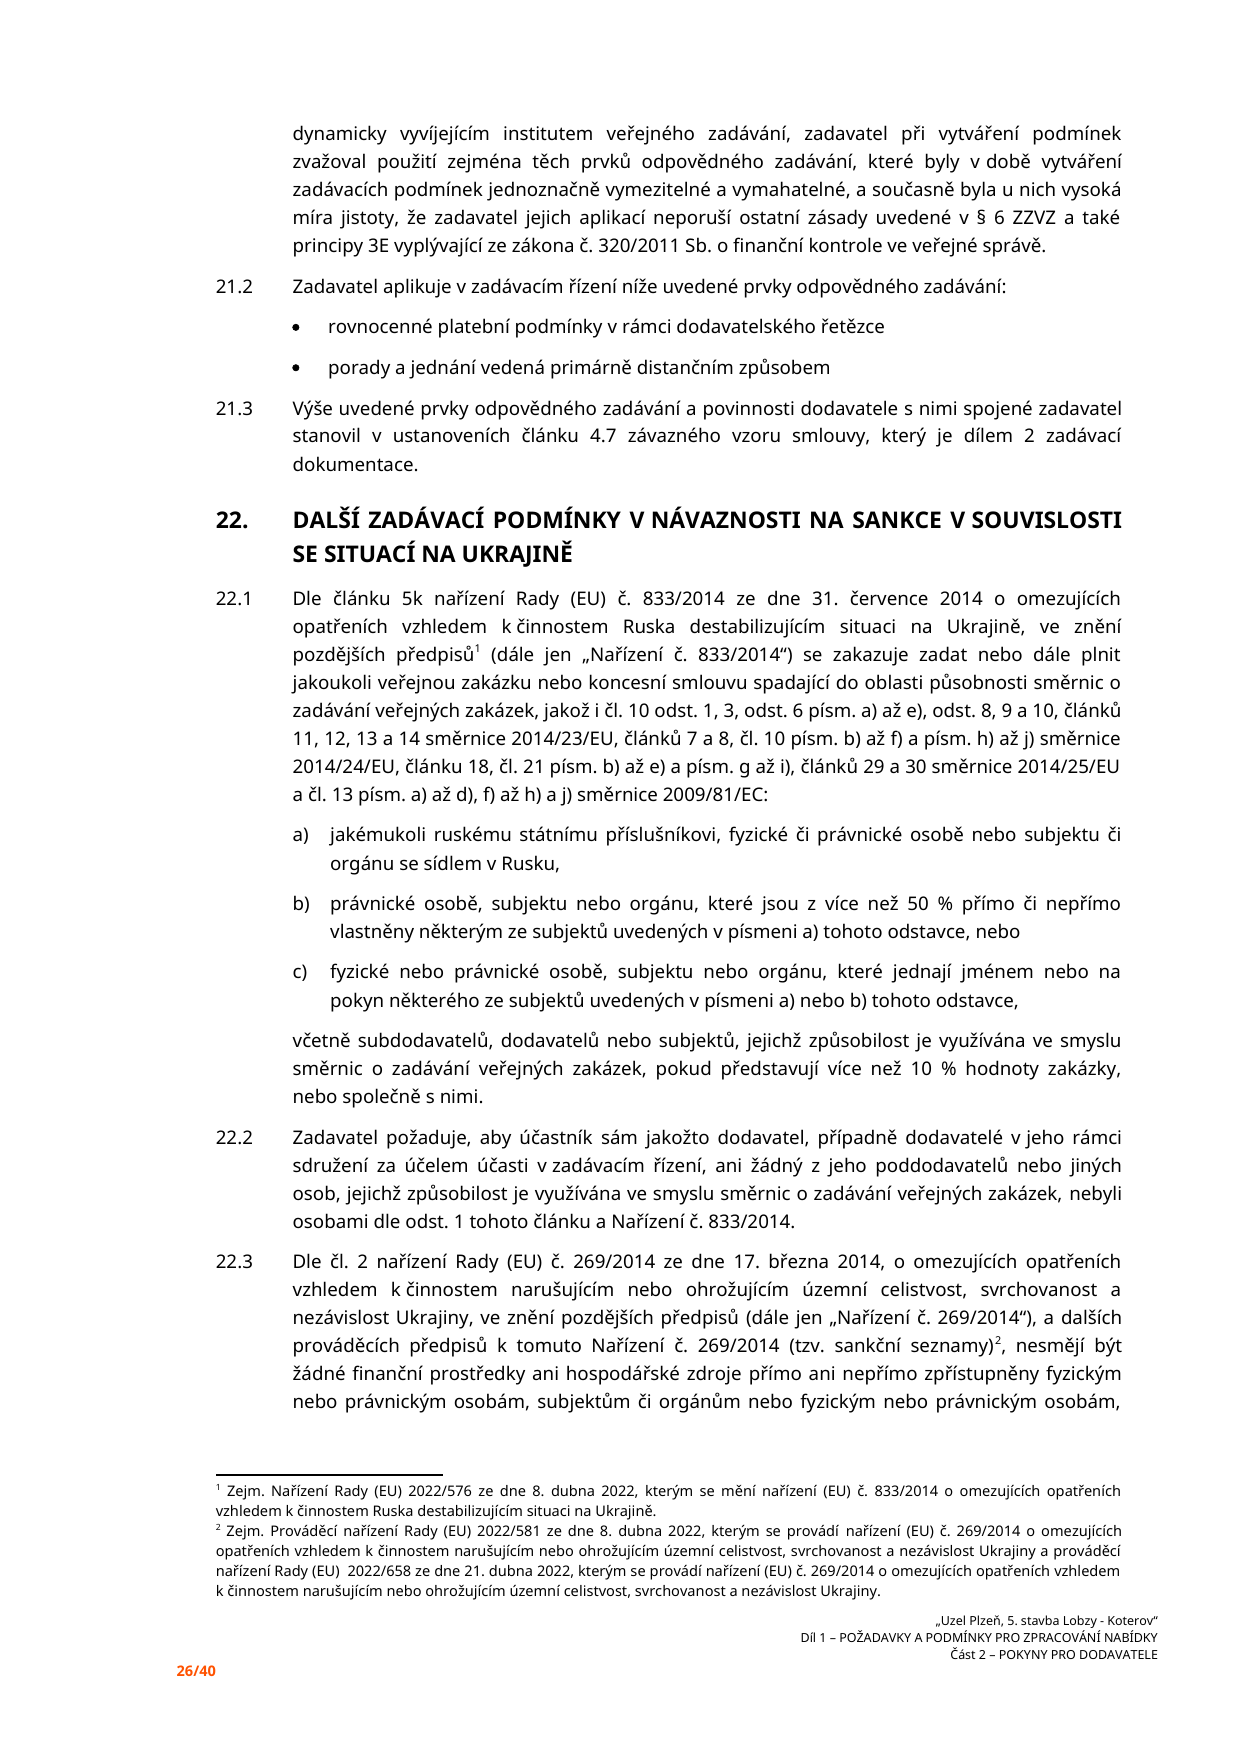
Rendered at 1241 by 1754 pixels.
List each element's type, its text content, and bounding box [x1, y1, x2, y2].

text Výše uvedené prvky odpovědného zadávání a povinnosti dodavatele s nimi spojené zadavatel stanovil v ustanoveních článku 4.7 závazného vzoru smlouvy, který je dílem 2 zadávací dokumentace. [216, 395, 1122, 476]
text porady a jednání vedená primárně distančním způsobem [292, 354, 1122, 380]
list fyzické nebo právnické osobě, subjektu nebo orgánu, které jednají jménem nebo na pokyn některého ze subjektů uvedených v písmeni a) nebo b) tohoto odstavce, [292, 959, 1122, 1012]
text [216, 121, 1122, 258]
text Zadavatel aplikuje v zadávacím řízení níže uvedené prvky odpovědného zadávání: [216, 273, 1122, 299]
list právnické osobě, subjektu nebo orgánu, které jsou z více než 50 % přímo či nepřímo vlastněny některým ze subjektů uvedených v písmeni a) tohoto odstavce, nebo [292, 890, 1122, 944]
list jakémukoli ruskému státnímu příslušníkovi, fyzické či právnické osobě nebo subjektu či orgánu se sídlem v Rusku, [292, 822, 1122, 875]
text rovnocenné platební podmínky v rámci dodavatelského řetězce [292, 314, 1122, 339]
text Další zadávací podmínky v návaznosti na sankce v souvislosti se situací na Ukrajině [216, 504, 1122, 569]
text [216, 1248, 1122, 1414]
list včetně subdodavatelů, dodavatelů nebo subjektů, jejichž způsobilost je využívána ve smyslu směrnic o zadávání veřejných zakázek, pokud představují více než 10 % hodnoty zakázky, nebo společně s nimi. [292, 1027, 1122, 1109]
text Dle článku 5k nařízení Rady (EU) č. 833/2014 ze dne 31. července 2014 o omezujících opatřeních vzhledem k činnostem Ruska destabilizujícím situaci na Ukrajině, ve znění pozdějších předpisů (dále jen „Nařízení č. 833/2014“) se zakazuje zadat nebo dále plnit jakoukoli veřejnou zakázku nebo koncesní smlouvu spadající do oblasti působnosti směrnic o zadávání veřejných zakázek, jakož i čl. 10 odst. 1, 3, odst. 6 písm. a) až e), odst. 8, 9 a 10, článků 11, 12, 13 a 14 směrnice 2014/23/EU, článků 7 a 8, čl. 10 písm. b) až f) a písm. h) až j) směrnice 2014/24/EU, článku 18, čl. 21 písm. b) až e) a písm. g až i), článků 29 a 30 směrnice 2014/25/EU a čl. 13 písm. a) až d), f) až h) a j) směrnice 2009/81/EC: [216, 585, 1122, 807]
text Zadavatel požaduje, aby účastník sám jakožto dodavatel, případně dodavatelé v jeho rámci sdružení za účelem účasti v zadávacím řízení, ani žádný z jeho poddodavatelů nebo jiných osob, jejichž způsobilost je využívána ve smyslu směrnic o zadávání veřejných zakázek, nebyli osobami dle odst. 1 tohoto článku a Nařízení č. 833/2014. [216, 1124, 1122, 1233]
